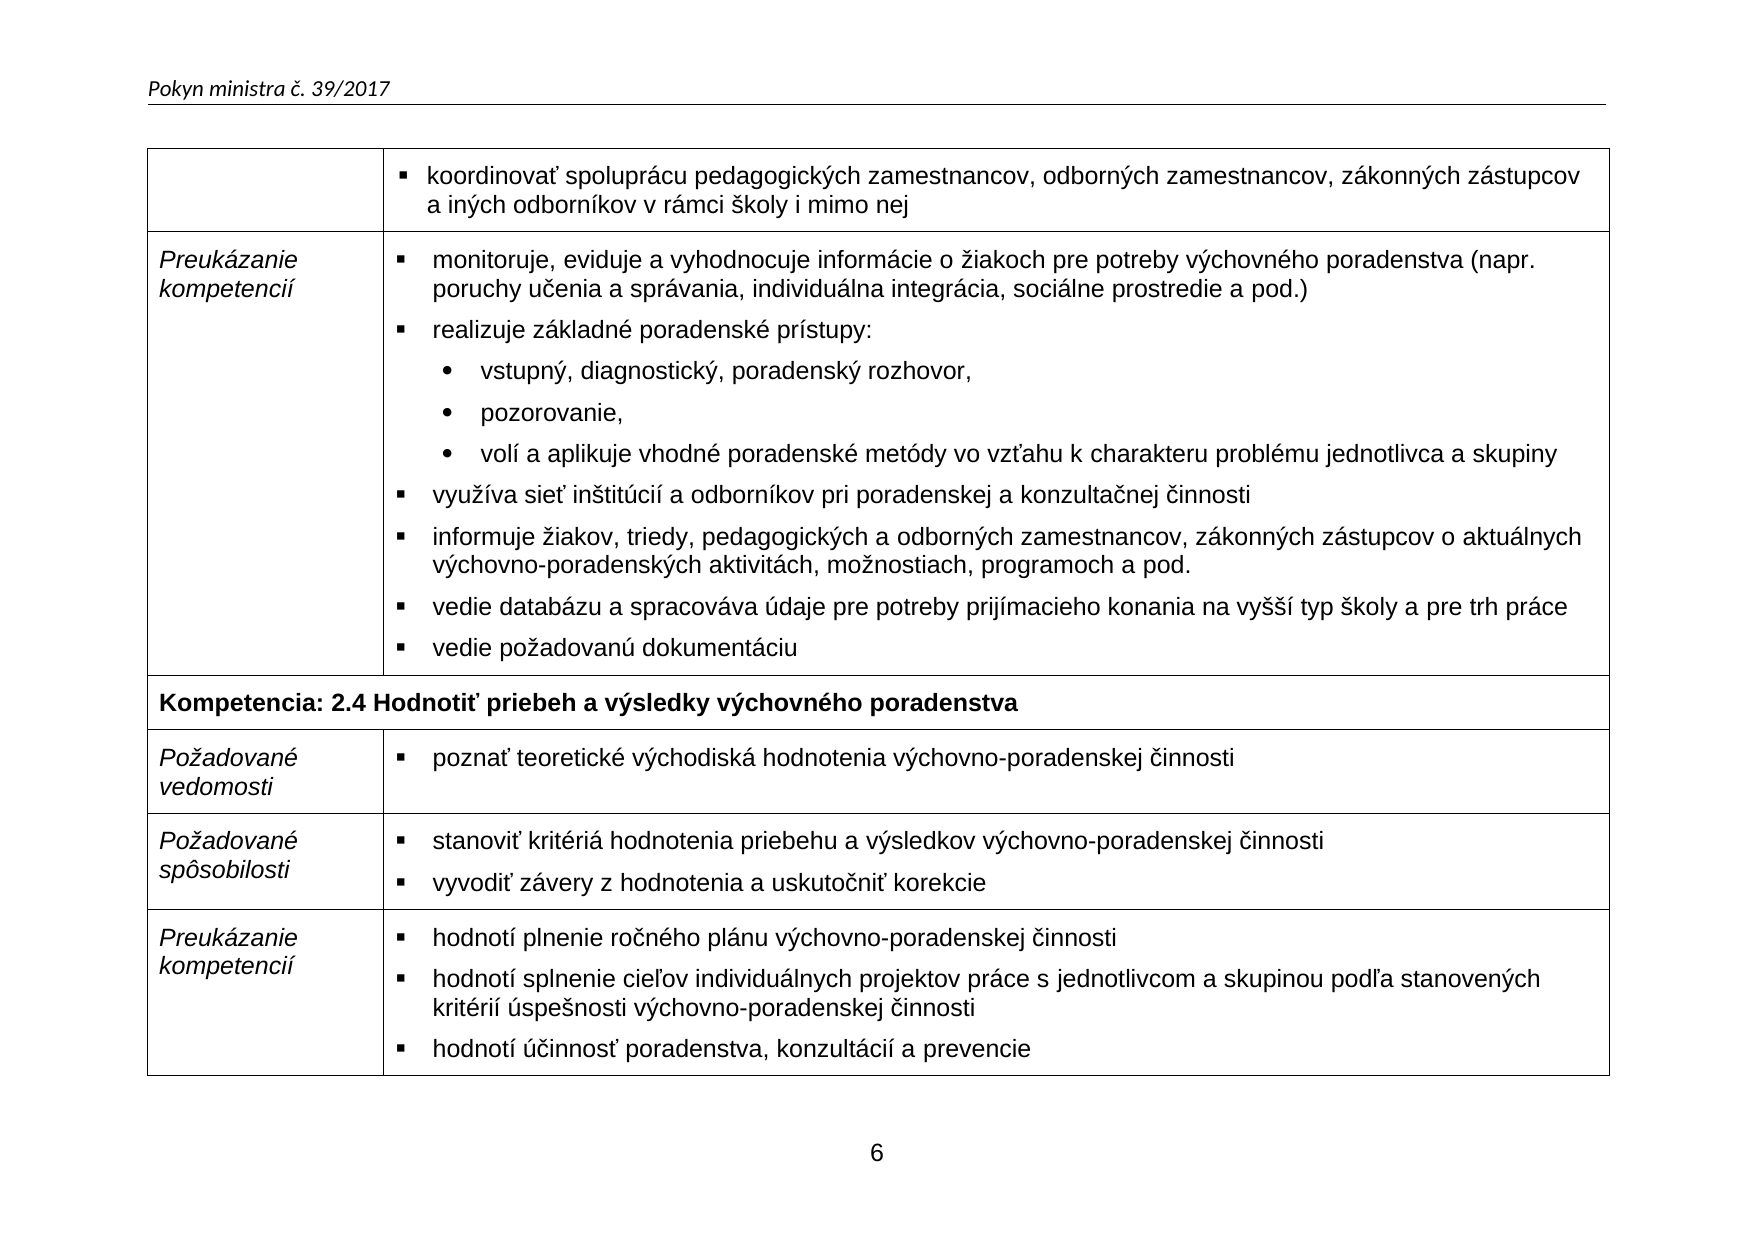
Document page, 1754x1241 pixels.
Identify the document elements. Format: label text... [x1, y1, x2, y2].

table_cell monitoruje, eviduje a vyhodnocuje informácie o žiakoch pre potreby výchovného poradenstva (napr. poruchy učenia a správania, individuálna integrácia, sociálne prostredie a pod.) realizuje základné poradenské prístupy: vstupný, diagnostický, poradenský rozhovor, pozorovanie, volí a aplikuje vhodné poradenské metódy vo vzťahu k charakteru problému jednotlivca a skupiny využíva sieť inštitúcií a odborníkov pri poradenskej a konzultačnej činnosti informuje žiakov, triedy, pedagogických a odborných zamestnancov, zákonných zástupcov o aktuálnych výchovno-poradenských aktivitách, možnostiach, programoch a pod. vedie databázu a spracováva údaje pre potreby prijímacieho konania na vyšší typ školy a pre trh práce vedie požadovanú dokumentáciu [384, 232, 1609, 674]
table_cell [148, 910, 383, 1075]
table_cell Kompetencia: 2.4 Hodnotiť priebeh a výsledky výchovného poradenstva [148, 676, 1609, 729]
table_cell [384, 149, 1609, 231]
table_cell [148, 149, 383, 231]
table_cell stanoviť kritériá hodnotenia priebehu a výsledkov výchovno-poradenskej činnosti vyvodiť závery z hodnotenia a uskutočniť korekcie [384, 814, 1609, 909]
table_cell Požadované vedomosti [148, 730, 383, 813]
table_cell Požadované spôsobilosti [148, 814, 383, 909]
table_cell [384, 910, 1609, 1075]
table_cell Preukázanie kompetencií [148, 232, 383, 674]
table_cell poznať teoretické východiská hodnotenia výchovno-poradenskej činnosti [384, 730, 1609, 813]
